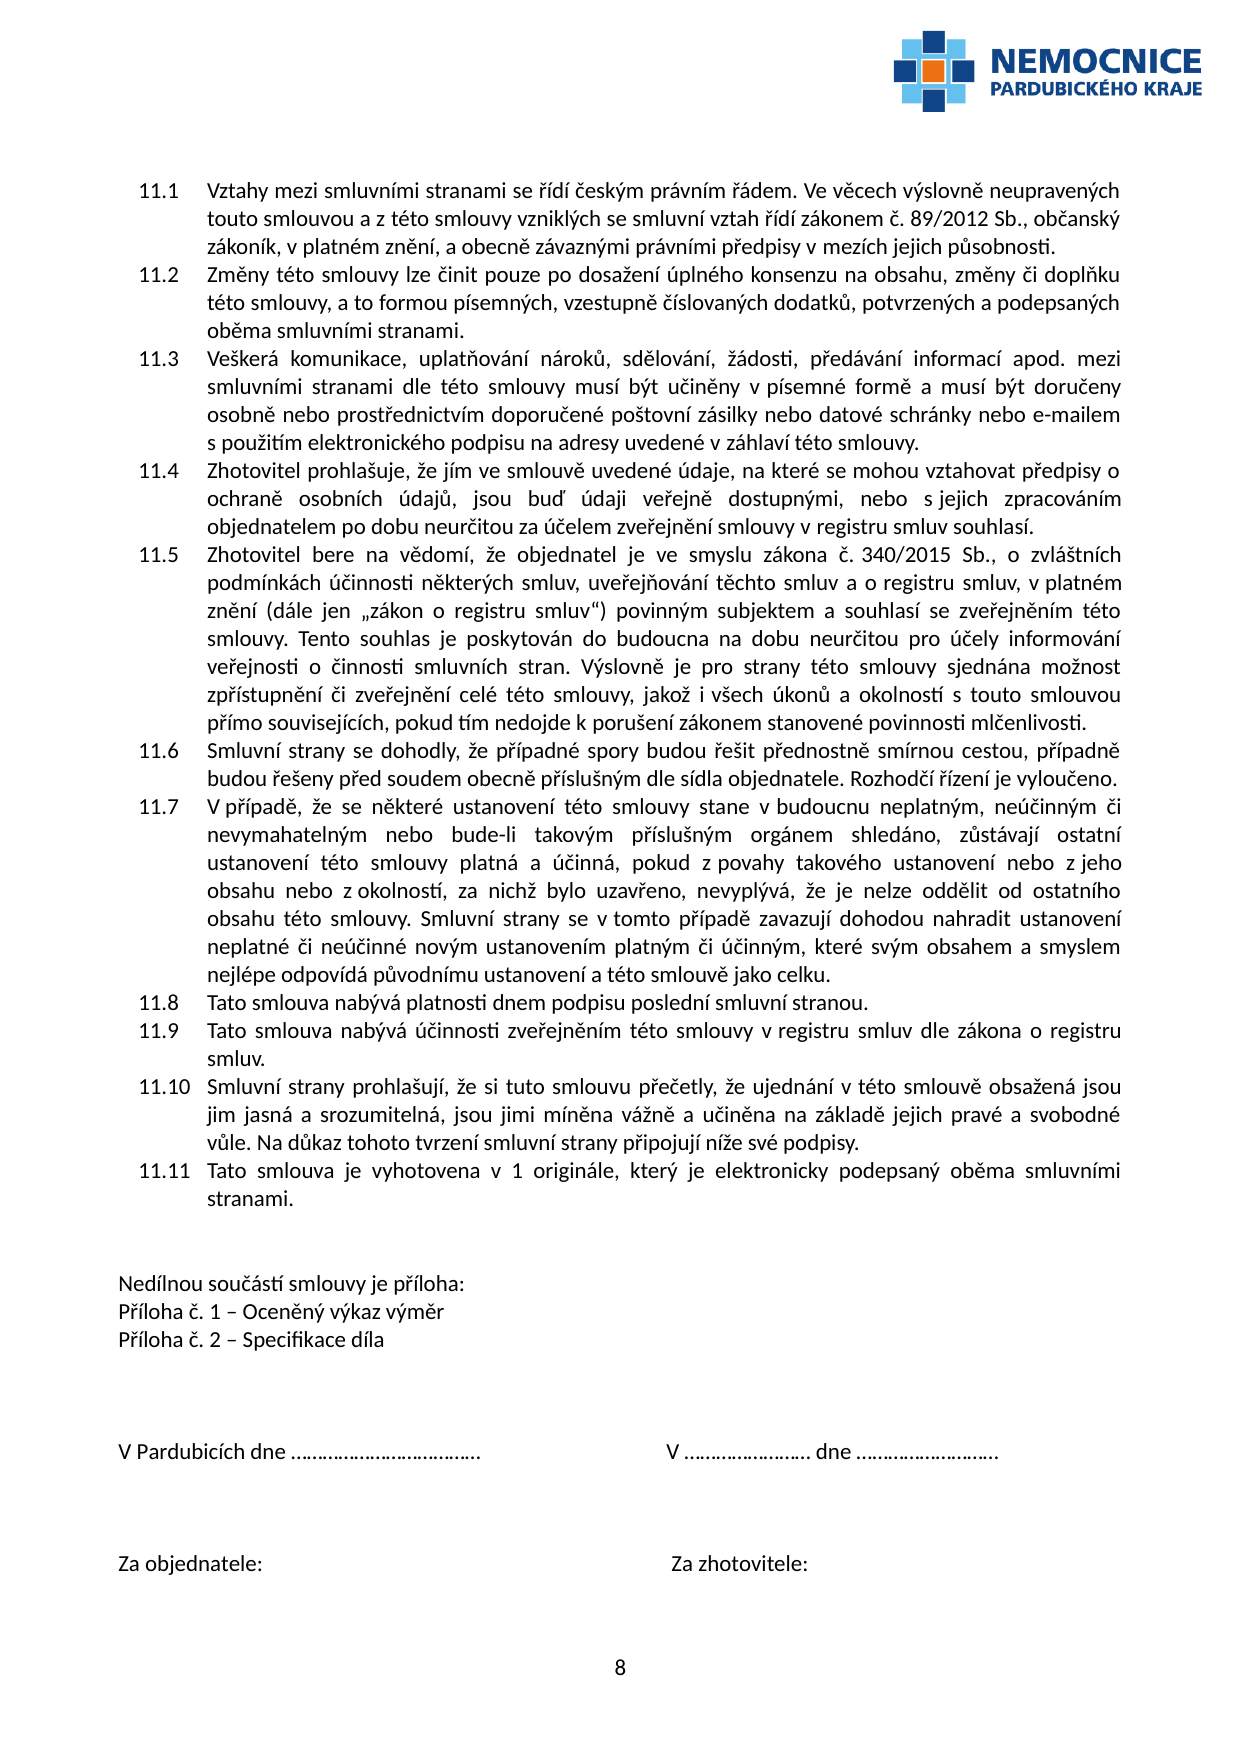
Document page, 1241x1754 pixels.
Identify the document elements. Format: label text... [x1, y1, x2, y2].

subtitle Tato smlouva je vyhotovena v 1 originále, který je elektronicky podepsaný oběma smluvními stranami. [138, 1156, 1122, 1212]
subtitle Tato smlouva nabývá účinnosti zveřejněním této smlouvy v registru smluv dle zákona o registru smluv. [138, 1016, 1122, 1072]
text Za objednatele: Za zhotovitele: [118, 1549, 1122, 1577]
subtitle V případě, že se některé ustanovení této smlouvy stane v budoucnu neplatným, neúčinným či nevymahatelným nebo bude-li takovým příslušným orgánem shledáno, zůstávají ostatní ustanovení této smlouvy platná a účinná, pokud z povahy takového ustanovení nebo z jeho obsahu nebo z okolností, za nichž bylo uzavřeno, nevyplývá, že je nelze oddělit od ostatního obsahu této smlouvy. Smluvní strany se v tomto případě zavazují dohodou nahradit ustanovení neplatné či neúčinné novým ustanovením platným či účinným, které svým obsahem a smyslem nejlépe odpovídá původnímu ustanovení a této smlouvě jako celku. [138, 792, 1122, 988]
text V Pardubicích dne ……………………………… V …………………… dne ……………………… [118, 1437, 1122, 1465]
subtitle Změny této smlouvy lze činit pouze po dosažení úplného konsenzu na obsahu, změny či doplňku této smlouvy, a to formou písemných, vzestupně číslovaných dodatků, potvrzených a podepsaných oběma smluvními stranami. [138, 260, 1122, 344]
text Příloha č. 1 – Oceněný výkaz výměr [118, 1297, 1124, 1325]
subtitle Zhotovitel prohlašuje, že jím ve smlouvě uvedené údaje, na které se mohou vztahovat předpisy o ochraně osobních údajů, jsou buď údaji veřejně dostupnými, nebo s jejich zpracováním objednatelem po dobu neurčitou za účelem zveřejnění smlouvy v registru smluv souhlasí. [138, 456, 1122, 540]
text Nedílnou součástí smlouvy je příloha: [118, 1269, 1122, 1297]
picture [892, 30, 1202, 113]
subtitle Tato smlouva nabývá platnosti dnem podpisu poslední smluvní stranou. [138, 988, 1122, 1016]
subtitle Veškerá komunikace, uplatňování nároků, sdělování, žádosti, předávání informací apod. mezi smluvními stranami dle této smlouvy musí být učiněny v písemné formě a musí být doručeny osobně nebo prostřednictvím doporučené poštovní zásilky nebo datové schránky nebo e-mailem s použitím elektronického podpisu na adresy uvedené v záhlaví této smlouvy. [138, 344, 1122, 456]
subtitle Smluvní strany se dohodly, že případné spory budou řešit přednostně smírnou cestou, případně budou řešeny před soudem obecně příslušným dle sídla objednatele. Rozhodčí řízení je vyloučeno. [138, 736, 1122, 792]
text Příloha č. 2 – Specifikace díla [118, 1325, 1122, 1353]
subtitle Zhotovitel bere na vědomí, že objednatel je ve smyslu zákona č. 340/2015 Sb., o zvláštních podmínkách účinnosti některých smluv, uveřejňování těchto smluv a o registru smluv, v platném znění (dále jen „zákon o registru smluv“) povinným subjektem a souhlasí se zveřejněním této smlouvy. Tento souhlas je poskytován do budoucna na dobu neurčitou pro účely informování veřejnosti o činnosti smluvních stran. Výslovně je pro strany této smlouvy sjednána možnost zpřístupnění či zveřejnění celé této smlouvy, jakož i všech úkonů a okolností s touto smlouvou přímo souvisejících, pokud tím nedojde k porušení zákonem stanovené povinnosti mlčenlivosti. [138, 540, 1122, 736]
subtitle Smluvní strany prohlašují, že si tuto smlouvu přečetly, že ujednání v této smlouvě obsažená jsou jim jasná a srozumitelná, jsou jimi míněna vážně a učiněna na základě jejich pravé a svobodné vůle. Na důkaz tohoto tvrzení smluvní strany připojují níže své podpisy. [138, 1072, 1122, 1156]
subtitle Vztahy mezi smluvními stranami se řídí českým právním řádem. Ve věcech výslovně neupravených touto smlouvou a z této smlouvy vzniklých se smluvní vztah řídí zákonem č. 89/2012 Sb., občanský zákoník, v platném znění, a obecně závaznými právními předpisy v mezích jejich působnosti. [138, 176, 1122, 260]
